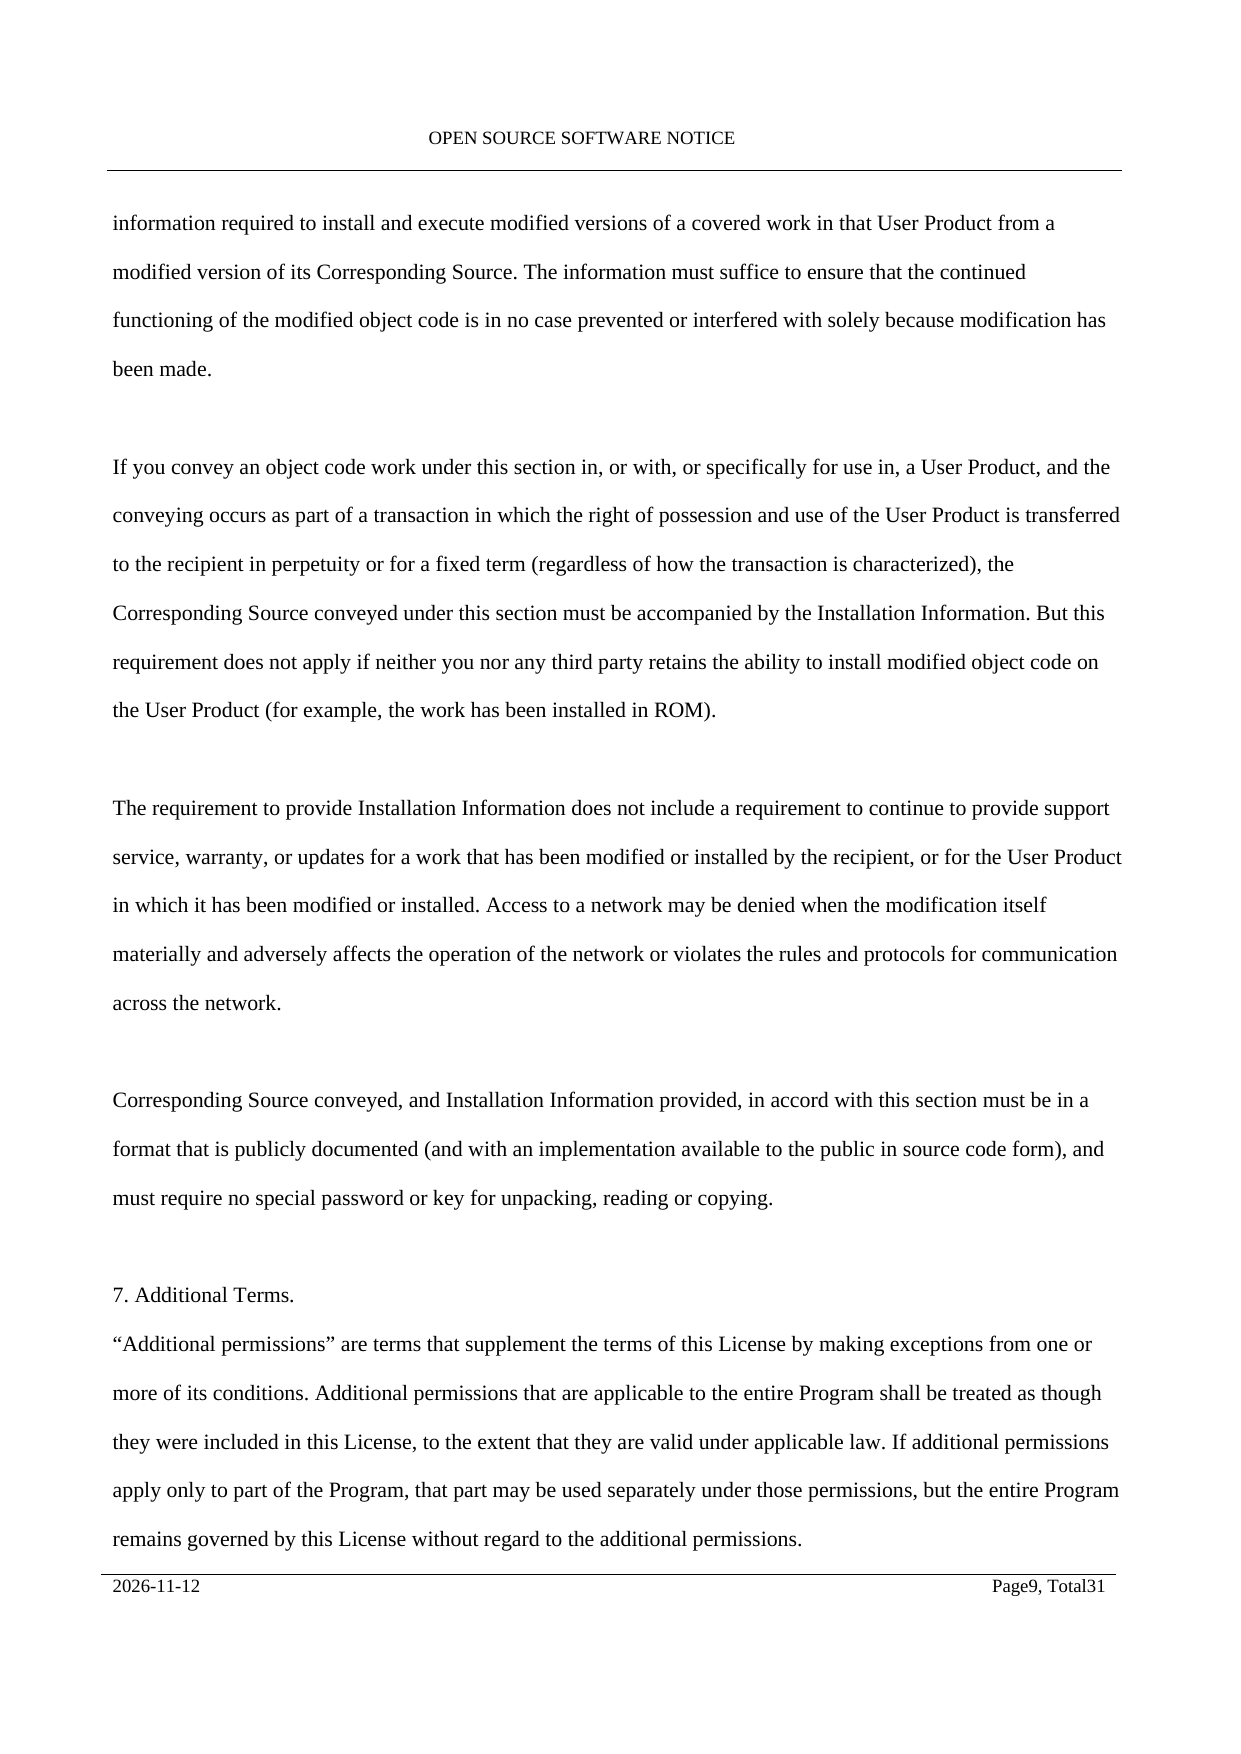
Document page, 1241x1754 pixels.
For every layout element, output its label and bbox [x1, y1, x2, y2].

text [112, 206, 1128, 1555]
